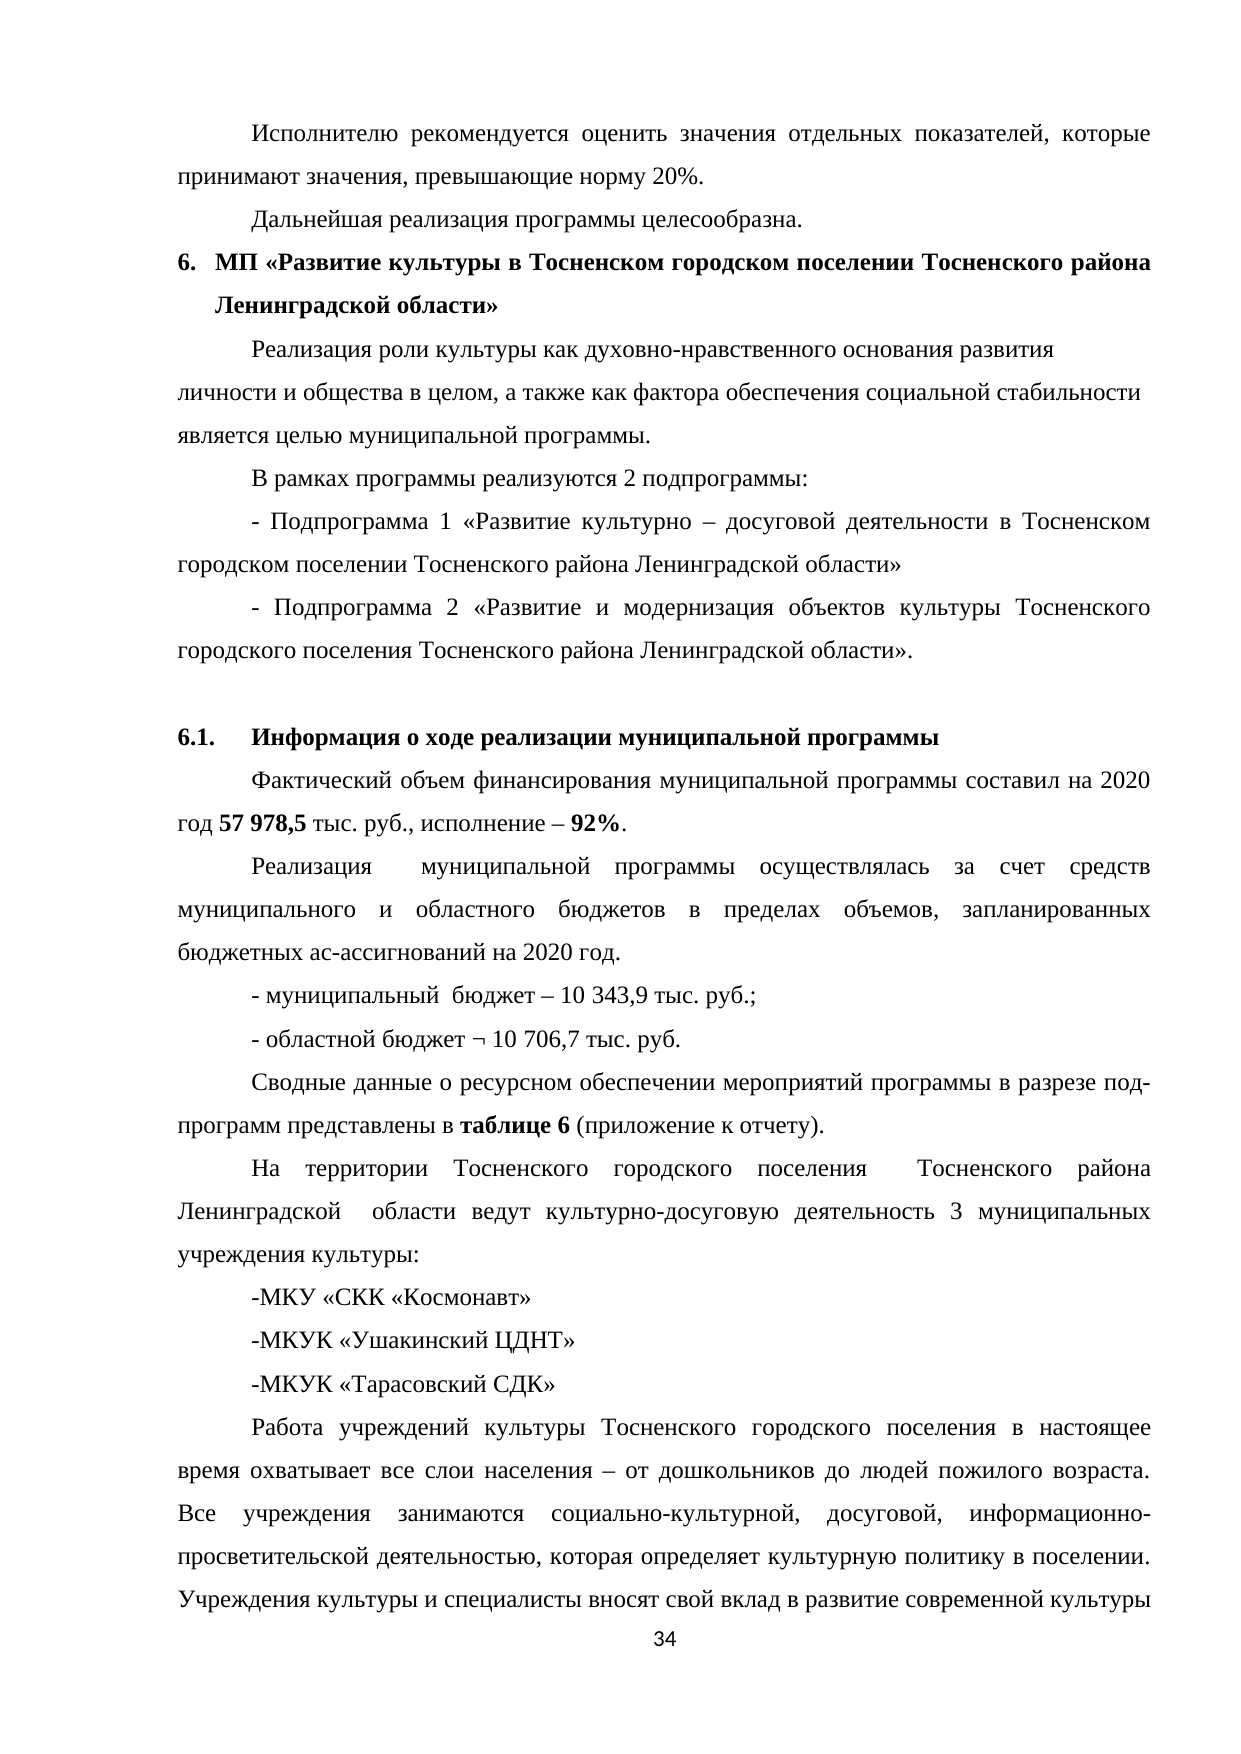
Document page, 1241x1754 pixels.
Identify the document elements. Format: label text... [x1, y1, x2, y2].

text Реализация роли культуры как духовно-нравственного основания развития личности и общества в целом, а также как фактора обеспечения социальной стабильности является целью муниципальной программы. [177, 334, 1152, 449]
list Информация о ходе реализации муниципальной программы [177, 722, 1152, 751]
list МП «Развитие культуры в Тосненском городском поселении Тосненского района Ленинградской области» [177, 247, 1152, 319]
text Реализация муниципальной программы осуществлялась за счет средств муниципального и областного бюджетов в пределах объемов, запланированных бюджетных ас-ассигнований на 2020 год. [177, 851, 1152, 966]
text Фактический объем финансирования муниципальной программы составил на 2020 год 57 978,5 тыс. руб., исполнение – 92%. [177, 765, 1152, 837]
text Дальнейшая реализация программы целесообразна. [177, 204, 1152, 233]
text На территории Тосненского городского поселения Тосненского района Ленинградской области ведут культурно-досуговую деятельность 3 муниципальных учреждения культуры: [177, 1153, 1152, 1268]
text Исполнителю рекомендуется оценить значения отдельных показателей, которые принимают значения, превышающие норму 20%. [177, 118, 1152, 190]
text - муниципальный бюджет – 10 343,9 тыс. руб.; [177, 981, 1152, 1009]
text -МКУ «СКК «Космонавт» [177, 1282, 1152, 1311]
text - Подпрограмма 2 «Развитие и модернизация объектов культуры Тосненского городского поселения Тосненского района Ленинградской области». [177, 592, 1152, 664]
text -МКУК «Тарасовский СДК» [177, 1369, 1152, 1397]
text - областной бюджет ¬ 10 706,7 тыс. руб. [177, 1024, 1152, 1052]
text Сводные данные о ресурсном обеспечении мероприятий программы в разрезе под-программ представлены в таблице 6 (приложение к отчету). [177, 1067, 1152, 1139]
text В рамках программы реализуются 2 подпрограммы: [177, 463, 1152, 492]
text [177, 1412, 1152, 1613]
text - Подпрограмма 1 «Развитие культурно – досуговой деятельности в Тосненском городском поселении Тосненского района Ленинградской области» [177, 506, 1152, 578]
text -МКУК «Ушакинский ЦДНТ» [177, 1326, 1152, 1354]
